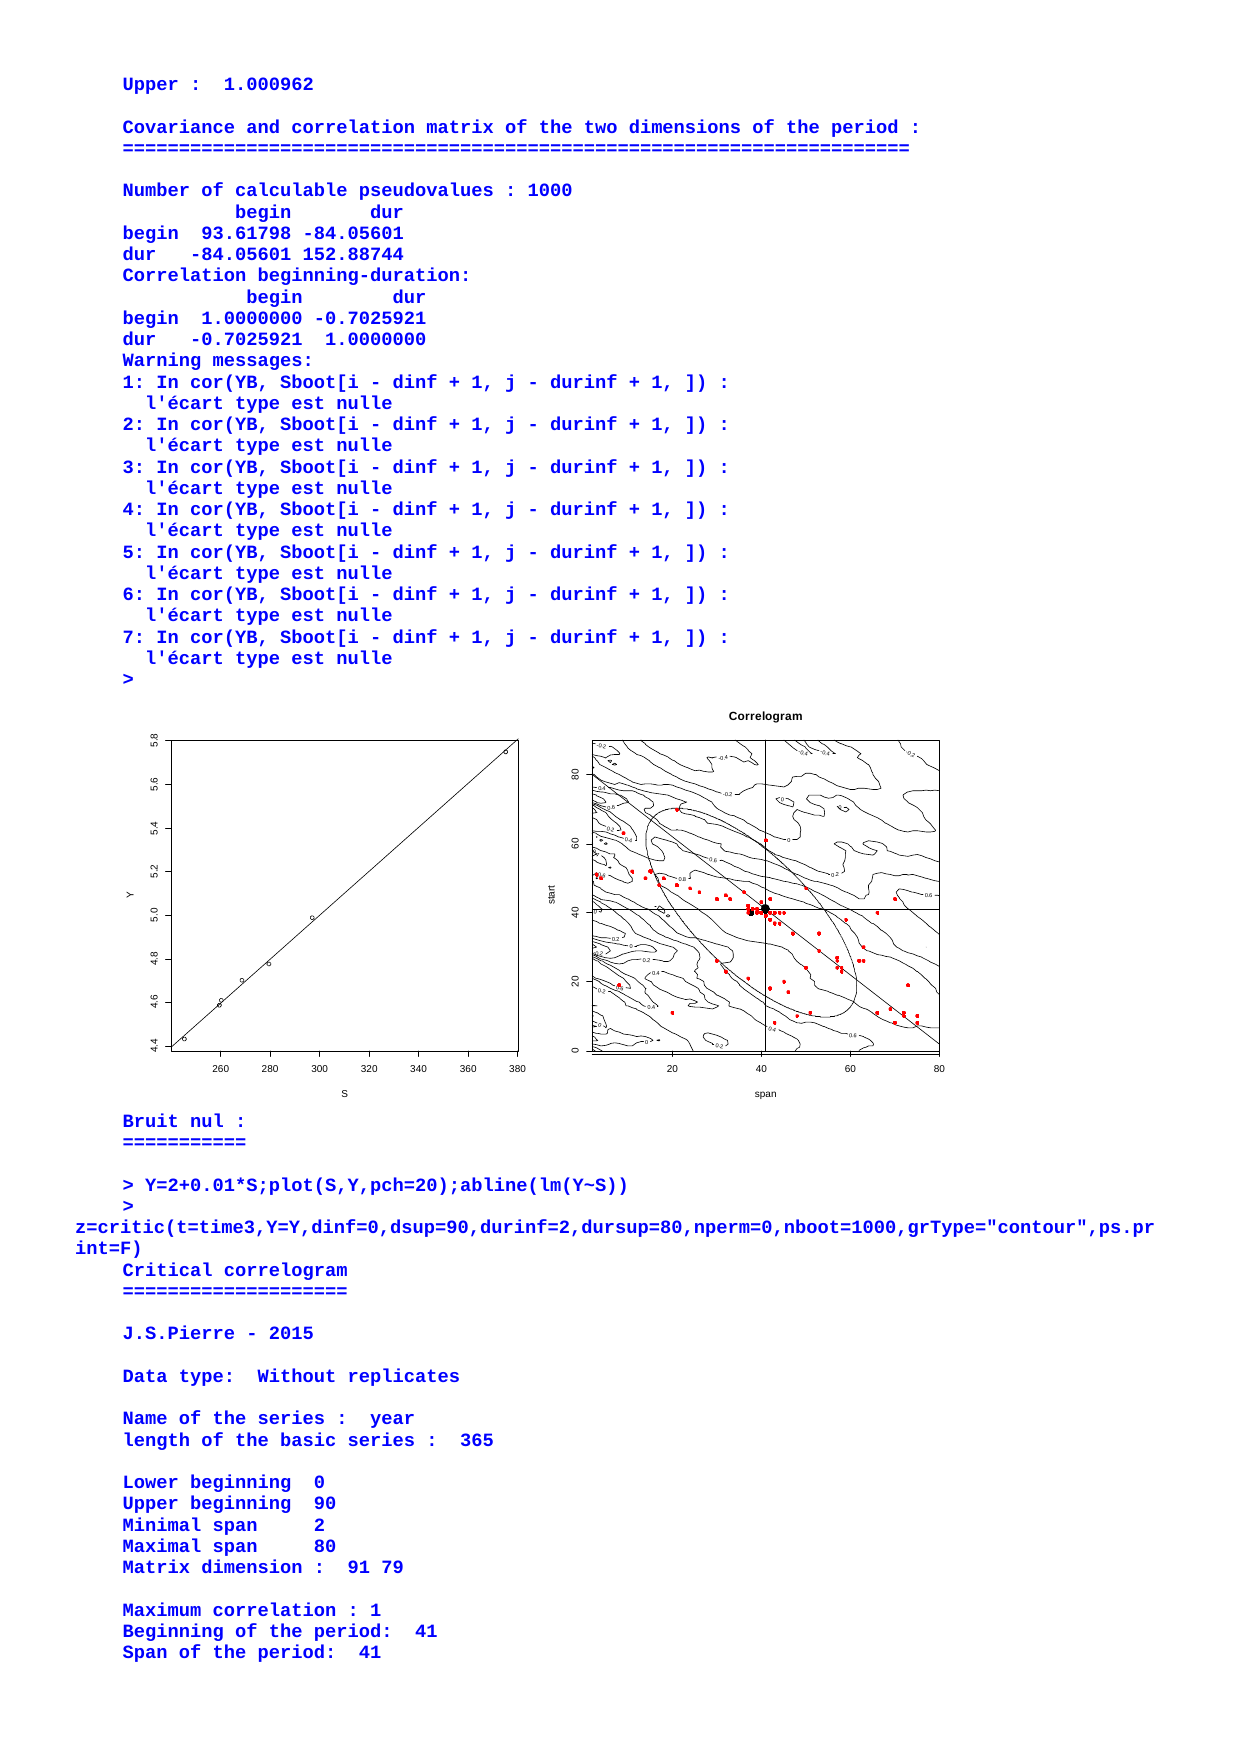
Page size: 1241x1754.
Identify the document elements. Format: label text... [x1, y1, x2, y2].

text > [75, 670, 1165, 691]
text begin 93.61798 -84.05601 [75, 224, 1165, 245]
text > Y=2+0.01*S;plot(S,Y,pch=20);abline(lm(Y~S)) [75, 1175, 1165, 1197]
text Covariance and correlation matrix of the two dimensions of the period : [75, 117, 1165, 139]
text 1: In cor(YB, Sboot[i - dinf + 1, j - durinf + 1, ]) : [75, 372, 1165, 394]
text 6: In cor(YB, Sboot[i - dinf + 1, j - durinf + 1, ]) : [75, 585, 1165, 606]
text Bruit nul : [75, 1112, 1165, 1133]
text Beginning of the period: 41 [75, 1622, 1165, 1643]
text Maximal span 80 [75, 1537, 1165, 1558]
text l'écart type est nulle [75, 436, 1165, 457]
text l'écart type est nulle [75, 394, 1165, 415]
text l'écart type est nulle [75, 564, 1165, 585]
text Data type: Without replicates [75, 1367, 1165, 1388]
text =========== [75, 1133, 1165, 1154]
text Lower beginning 0 [75, 1473, 1165, 1494]
text begin dur [75, 287, 1165, 309]
text Minimal span 2 [75, 1515, 1165, 1537]
text Warning messages: [75, 351, 1165, 372]
text 7: In cor(YB, Sboot[i - dinf + 1, j - durinf + 1, ]) : [75, 627, 1165, 649]
text Maximum correlation : 1 [75, 1600, 1165, 1622]
text l'écart type est nulle [75, 649, 1165, 670]
text l'écart type est nulle [75, 479, 1165, 500]
text ====================================================================== [75, 139, 1165, 160]
text Critical correlogram [75, 1260, 1165, 1282]
text 5: In cor(YB, Sboot[i - dinf + 1, j - durinf + 1, ]) : [75, 542, 1165, 564]
text 3: In cor(YB, Sboot[i - dinf + 1, j - durinf + 1, ]) : [75, 457, 1165, 479]
text Name of the series : year [75, 1409, 1165, 1430]
text l'écart type est nulle [75, 606, 1165, 627]
text > z=critic(t=time3,Y=Y,dinf=0,dsup=90,durinf=2,dursup=80,nperm=0,nboot=1000,grType="contour",ps.print=F) [75, 1197, 1165, 1260]
text begin 1.0000000 -0.7025921 [75, 309, 1165, 330]
text Correlation beginning-duration: [75, 266, 1165, 287]
text Matrix dimension : 91 79 [75, 1558, 1165, 1579]
text ==================== [75, 1282, 1165, 1303]
text length of the basic series : 365 [75, 1430, 1165, 1452]
text Number of calculable pseudovalues : 1000 [75, 181, 1165, 202]
text 4: In cor(YB, Sboot[i - dinf + 1, j - durinf + 1, ]) : [75, 500, 1165, 521]
text J.S.Pierre - 2015 [75, 1324, 1165, 1345]
text begin dur [75, 202, 1165, 224]
text dur -84.05601 152.88744 [75, 245, 1165, 266]
text Upper beginning 90 [75, 1494, 1165, 1515]
text dur -0.7025921 1.0000000 [75, 330, 1165, 351]
text 2: In cor(YB, Sboot[i - dinf + 1, j - durinf + 1, ]) : [75, 415, 1165, 436]
text Span of the period: 41 [75, 1643, 1165, 1664]
text Upper : 1.000962 [75, 75, 1165, 96]
text l'écart type est nulle [75, 521, 1165, 542]
